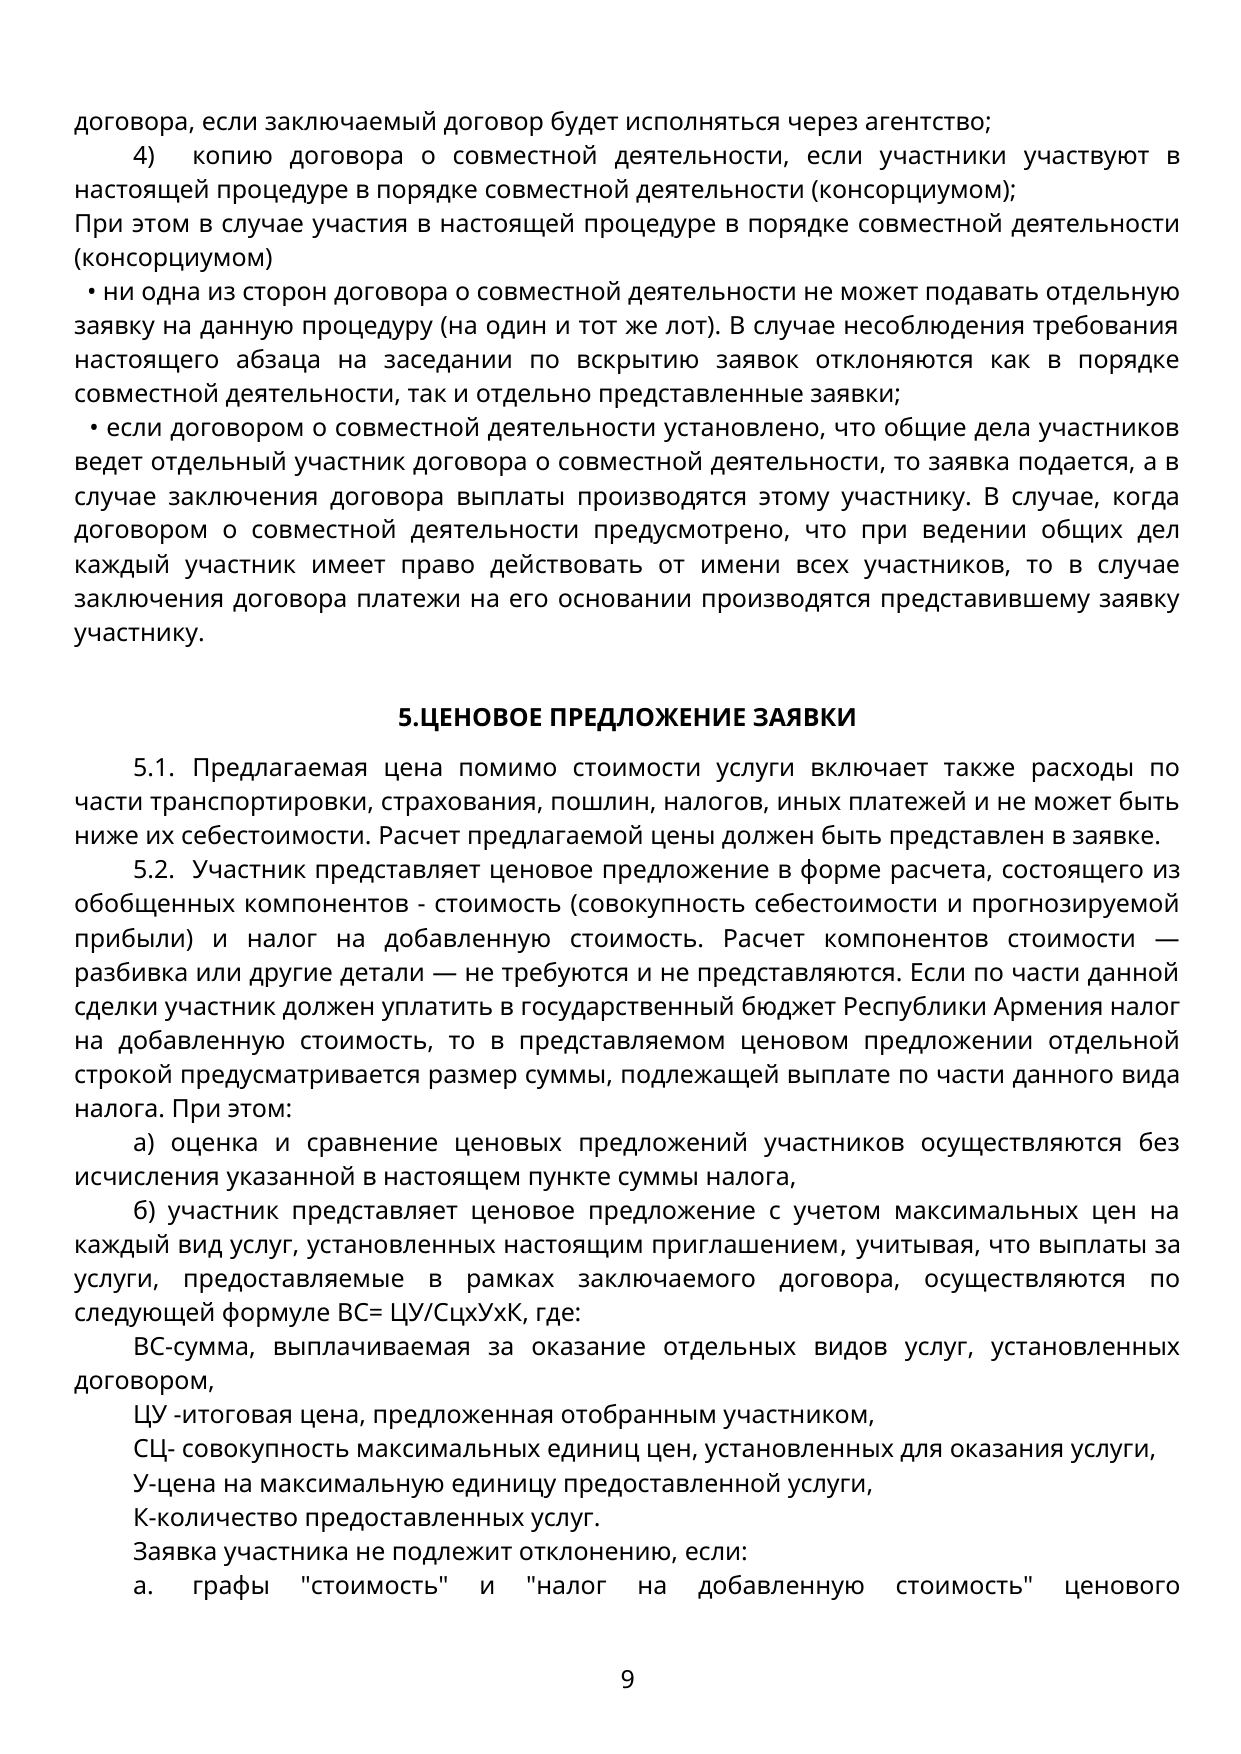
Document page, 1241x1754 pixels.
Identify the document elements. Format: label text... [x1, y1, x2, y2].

text 5.2. Участник представляет ценовое предложение в форме расчета, состоящего из обобщенных компонентов - стоимость (совокупность себестоимости и прогнозируемой прибыли) и налог на добавленную стоимость. Расчет компонентов стоимости — разбивка или другие детали — не требуются и не представляются. Если по части данной сделки участник должен уплатить в государственный бюджет Республики Армения налог на добавленную стоимость, то в представляемом ценовом предложении отдельной строкой предусматривается размер суммы, подлежащей выплате по части данного вида налога. При этом: [74, 852, 1181, 1124]
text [74, 1567, 1181, 1601]
text ВС-сумма, выплачиваемая за оказание отдельных видов услуг, установленных договором, [74, 1329, 1181, 1397]
text При этом в случае участия в настоящей процедуре в порядке совместной деятельности (консорциумом) [74, 206, 1181, 274]
text б) участник представляет ценовое предложение с учетом максимальных цен на каждый вид услуг, установленных настоящим приглашением, учитывая, что выплаты за услуги, предоставляемые в рамках заключаемого договора, осуществляются по следующей формуле ВС= ЦУ/СцxУxК, где: [74, 1193, 1181, 1329]
text 4) копию договора о совместной деятельности, если участники участвуют в настоящей процедуре в порядке совместной деятельности (консорциумом); [74, 137, 1181, 206]
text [74, 103, 1181, 137]
text СЦ- совокупность максимальных единиц цен, установленных для оказания услуги, [74, 1431, 1181, 1465]
text ЦУ -итоговая цена, предложенная отобранным участником, [74, 1397, 1181, 1431]
text • если договором о совместной деятельности установлено, что общие дела участников ведет отдельный участник договора о совместной деятельности, то заявка подается, а в случае заключения договора выплаты производятся этому участнику. В случае, когда договором о совместной деятельности предусмотрено, что при ведении общих дел каждый участник имеет право действовать от имени всех участников, то в случае заключения договора платежи на его основании производятся представившему заявку участнику. [74, 410, 1181, 648]
text • ни одна из сторон договора о совместной деятельности не может подавать отдельную заявку на данную процедуру (на один и тот же лот). В случае несоблюдения требования настоящего абзаца на заседании по вскрытию заявок отклоняются как в порядке совместной деятельности, так и отдельно представленные заявки; [74, 274, 1181, 410]
text 5.1. Предлагаемая цена помимо стоимости услуги включает также расходы по части транспортировки, страхования, пошлин, налогов, иных платежей и не может быть ниже их себестоимости. Расчет предлагаемой цены должен быть представлен в заявке. [74, 750, 1181, 852]
text Заявка участника не подлежит отклонению, если: [74, 1533, 1181, 1567]
text У-цена на максимальную единицу предоставленной услуги, [74, 1465, 1181, 1499]
text 5.ЦЕНОВОЕ ПРЕДЛОЖЕНИЕ ЗАЯВКИ [74, 699, 1181, 733]
text К-количество предоставленных услуг. [74, 1499, 1181, 1533]
text а) оценка и сравнение ценовых предложений участников осуществляются без исчисления указанной в настоящем пункте суммы налога, [74, 1124, 1181, 1193]
